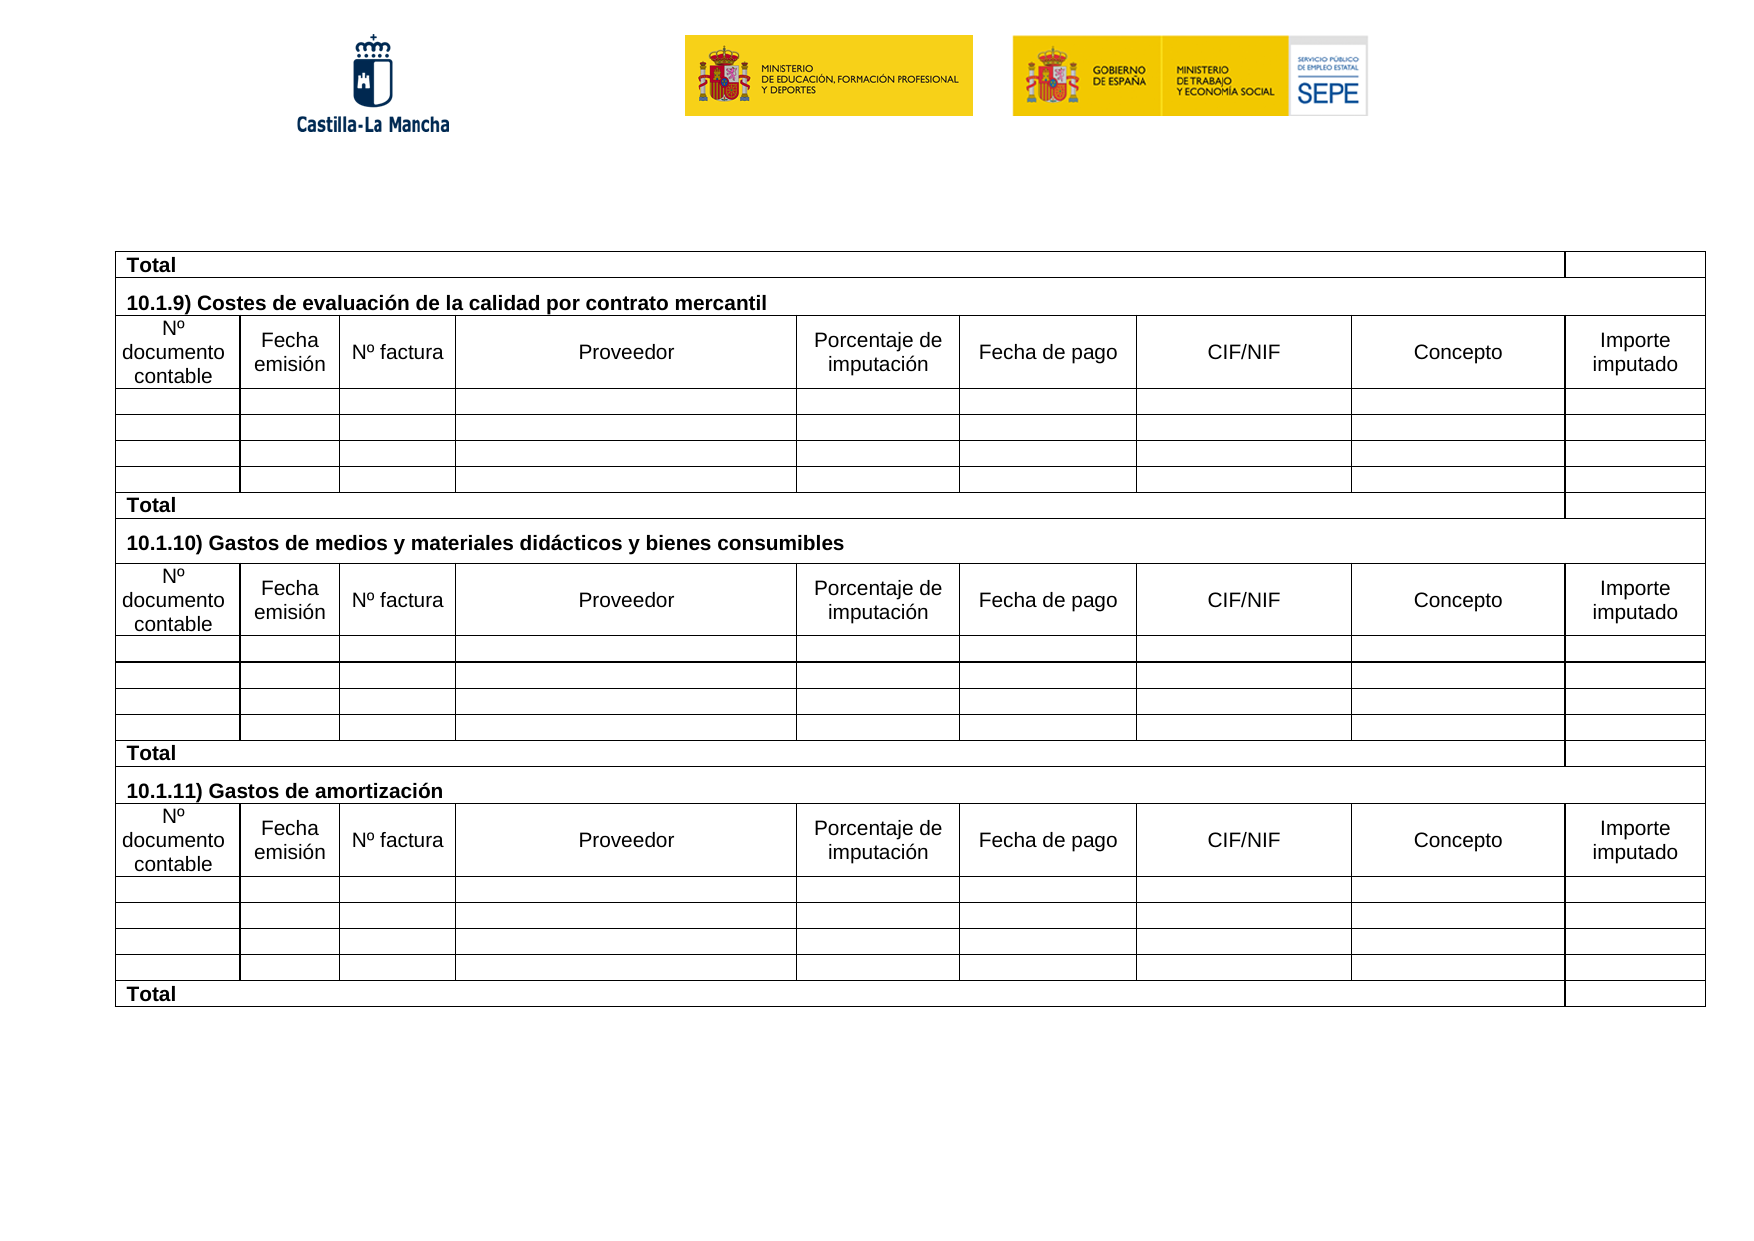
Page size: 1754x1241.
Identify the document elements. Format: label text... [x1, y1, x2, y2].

table_cell [1566, 903, 1705, 928]
table_cell [1137, 715, 1351, 739]
table_cell [116, 467, 239, 492]
table_cell [340, 636, 455, 661]
table_cell [456, 389, 796, 413]
table_cell Fecha de pago [960, 316, 1136, 387]
table_cell [1352, 955, 1564, 980]
table_cell [116, 636, 239, 661]
picture [257, 2, 1384, 175]
table_cell [1352, 877, 1564, 902]
table_cell [1566, 741, 1705, 766]
table_cell [797, 441, 959, 466]
table_cell [241, 903, 339, 928]
table_cell Importe imputado [1566, 564, 1705, 635]
table_cell [340, 441, 455, 466]
table_cell [456, 636, 796, 661]
table_cell [116, 929, 239, 954]
table_cell Proveedor [456, 564, 796, 635]
table_cell [1566, 389, 1705, 413]
table_cell [1352, 415, 1564, 439]
table_cell [1352, 663, 1564, 687]
table_cell [241, 415, 339, 439]
table_cell Porcentaje de imputación [797, 804, 959, 876]
table_cell [1352, 903, 1564, 928]
table_cell [1566, 252, 1705, 277]
table_cell [456, 441, 796, 466]
table_cell [797, 663, 959, 687]
table_cell [960, 689, 1136, 713]
table_cell [960, 877, 1136, 902]
table_cell Proveedor [456, 804, 796, 876]
table_cell Fecha emisión [241, 564, 339, 635]
table_cell Proveedor [456, 316, 796, 387]
table_cell CIF/NIF [1137, 564, 1351, 635]
table_cell [960, 441, 1136, 466]
table_cell Nº factura [340, 564, 455, 635]
table_cell [1566, 467, 1705, 492]
table_cell [1137, 441, 1351, 466]
table_cell [340, 903, 455, 928]
table_cell Concepto [1352, 316, 1564, 387]
table_cell [960, 415, 1136, 439]
table_cell Fecha de pago [960, 564, 1136, 635]
table_cell [340, 689, 455, 713]
table_cell [241, 389, 339, 413]
table_cell [960, 929, 1136, 954]
table_cell Concepto [1352, 564, 1564, 635]
table_cell Fecha emisión [241, 316, 339, 387]
table_cell [1137, 903, 1351, 928]
table_cell [116, 955, 239, 980]
table_cell [960, 467, 1136, 492]
table_cell Nº documento contable [116, 316, 239, 387]
table_cell [1566, 663, 1705, 687]
table_cell [456, 663, 796, 687]
table_cell [960, 715, 1136, 739]
table_cell [1352, 689, 1564, 713]
table_cell Total [116, 252, 1564, 277]
table_cell [1137, 689, 1351, 713]
table_cell Nº documento contable [116, 804, 239, 876]
table_cell [456, 689, 796, 713]
table_cell [797, 389, 959, 413]
table_cell [456, 903, 796, 928]
table_cell 10.1.11) Gastos de amortización [116, 767, 1705, 803]
table_cell [1352, 636, 1564, 661]
table_cell [797, 929, 959, 954]
table_cell 10.1.10) Gastos de medios y materiales didácticos y bienes consumibles [116, 519, 1705, 562]
table_cell [1566, 715, 1705, 739]
table_cell Importe imputado [1566, 316, 1705, 387]
table_cell [340, 715, 455, 739]
table_cell [1566, 955, 1705, 980]
table_cell Total [116, 741, 1564, 766]
table_cell [241, 663, 339, 687]
table_cell [797, 715, 959, 739]
table_cell [340, 467, 455, 492]
table_cell [1137, 415, 1351, 439]
table_cell [241, 689, 339, 713]
table_cell Concepto [1352, 804, 1564, 876]
table_cell [340, 877, 455, 902]
table_cell [1137, 877, 1351, 902]
table_cell Nº factura [340, 804, 455, 876]
table_cell [797, 467, 959, 492]
table_cell [456, 955, 796, 980]
table_cell [797, 955, 959, 980]
table_cell [456, 467, 796, 492]
table_cell [1137, 389, 1351, 413]
table_cell [241, 467, 339, 492]
table_cell [116, 689, 239, 713]
table_cell [797, 903, 959, 928]
table_cell [116, 441, 239, 466]
table_cell Total [116, 981, 1564, 1006]
table_cell [241, 636, 339, 661]
table_cell [1566, 877, 1705, 902]
table_cell [456, 415, 796, 439]
table_cell [241, 441, 339, 466]
table_cell [116, 877, 239, 902]
table_cell [1352, 441, 1564, 466]
table_cell [456, 877, 796, 902]
table_cell [1566, 636, 1705, 661]
table_cell [1352, 467, 1564, 492]
table_cell [1566, 689, 1705, 713]
table_cell Nº factura [340, 316, 455, 387]
table_cell Fecha emisión [241, 804, 339, 876]
table_cell [960, 955, 1136, 980]
table_cell [960, 389, 1136, 413]
table_cell [797, 689, 959, 713]
table_cell [456, 715, 796, 739]
table_cell [340, 415, 455, 439]
table_cell [797, 415, 959, 439]
table_cell [456, 929, 796, 954]
table_cell [340, 389, 455, 413]
table_cell [1352, 389, 1564, 413]
table_cell Total [116, 493, 1564, 518]
table_cell [116, 663, 239, 687]
table_cell 10.1.9) Costes de evaluación de la calidad por contrato mercantil [116, 278, 1705, 314]
table_cell [340, 929, 455, 954]
table_cell [340, 663, 455, 687]
table_cell CIF/NIF [1137, 804, 1351, 876]
table_cell [1137, 663, 1351, 687]
table_cell [1352, 715, 1564, 739]
table_cell [1566, 929, 1705, 954]
table_cell [340, 955, 455, 980]
table_cell [1566, 493, 1705, 518]
table_cell Importe imputado [1566, 804, 1705, 876]
table_cell [960, 663, 1136, 687]
table_cell [1137, 636, 1351, 661]
table_cell Porcentaje de imputación [797, 564, 959, 635]
table_cell Porcentaje de imputación [797, 316, 959, 387]
table_cell [797, 636, 959, 661]
table_cell [1137, 929, 1351, 954]
table_cell [116, 415, 239, 439]
table_cell CIF/NIF [1137, 316, 1351, 387]
table_cell [116, 715, 239, 739]
table_cell Fecha de pago [960, 804, 1136, 876]
table_cell [116, 389, 239, 413]
table_cell [241, 877, 339, 902]
table_cell [1137, 955, 1351, 980]
table_cell [960, 636, 1136, 661]
table_cell [1566, 441, 1705, 466]
table_cell [1566, 981, 1705, 1006]
table_cell [960, 903, 1136, 928]
table_cell [797, 877, 959, 902]
table_cell [1352, 929, 1564, 954]
table_cell [241, 929, 339, 954]
table_cell Nº documento contable [116, 564, 239, 635]
table_cell [241, 715, 339, 739]
table_cell [1566, 415, 1705, 439]
table_cell [1137, 467, 1351, 492]
table_cell [116, 903, 239, 928]
table_cell [241, 955, 339, 980]
